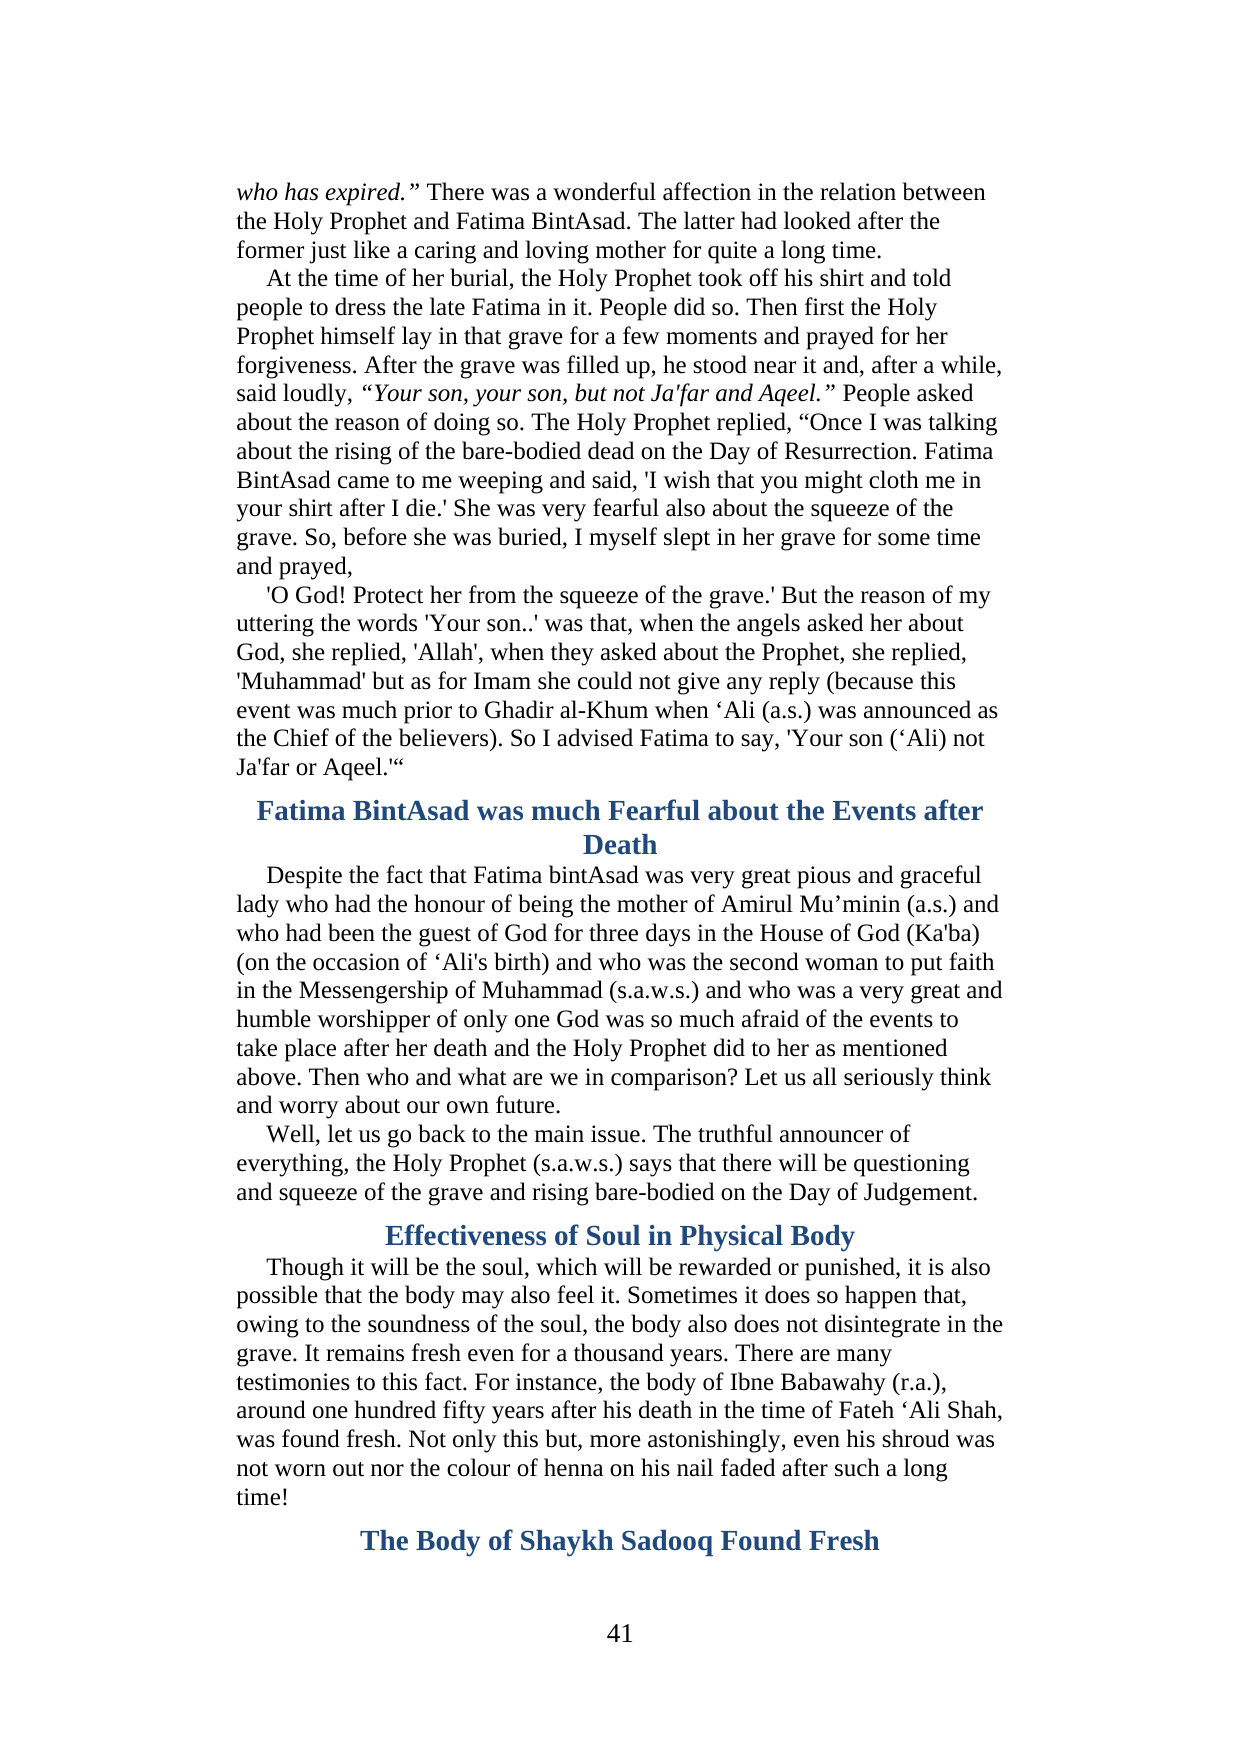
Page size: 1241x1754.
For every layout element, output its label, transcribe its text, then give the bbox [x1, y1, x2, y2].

subtitle Effectiveness of Soul in Physical Body [236, 1218, 1004, 1252]
text 'O God! Protect her from the squeeze of the grave.' But the reason of my uttering the words 'Your son..' was that, when the angels asked her about God, she replied, 'Allah', when they asked about the Prophet, she replied, 'Muhammad' but as for Imam she could not give any reply (because this event was much prior to Ghadir al-Khum when ‘Ali (a.s.) was announced as the Chief of the believers). So I advised Fatima to say, 'Your son (‘Ali) not Ja'far or Aqeel.'“ [236, 580, 1004, 781]
subtitle The Body of Shaykh Sadooq Found Fresh [236, 1523, 1004, 1556]
text Well, let us go back to the main issue. The truthful announcer of everything, the Holy Prophet (s.a.w.s.) says that there will be questioning and squeeze of the grave and rising bare-bodied on the Day of Judgement. [236, 1119, 1004, 1206]
text Despite the fact that Fatima bintAsad was very great pious and graceful lady who had the honour of being the mother of Amirul Mu’minin (a.s.) and who had been the guest of God for three days in the House of God (Ka'ba) (on the occasion of ‘Ali's birth) and who was the second woman to put faith in the Messengership of Muhammad (s.a.w.s.) and who was a very great and humble worshipper of only one God was so much afraid of the events to take place after her death and the Holy Prophet did to her as mentioned above. Then who and what are we in comparison? Let us all seriously think and worry about our own future. [236, 861, 1004, 1119]
subtitle Fatima BintAsad was much Fearful about the Events after Death [236, 793, 1004, 861]
text Though it will be the soul, which will be rewarded or punished, it is also possible that the body may also feel it. Sometimes it does so happen that, owing to the soundness of the soul, the body also does not disintegrate in the grave. It remains fresh even for a thousand years. There are many testimonies to this fact. For instance, the body of Ibne Babawahy (r.a.), around one hundred fifty years after his death in the time of Fateh ‘Ali Shah, was found fresh. Not only this but, more astonishingly, even his shroud was not worn out nor the colour of henna on his nail faded after such a long time! [236, 1252, 1004, 1510]
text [236, 177, 1004, 263]
text At the time of her burial, the Holy Prophet took off his shirt and told people to dress the late Fatima in it. People did so. Then first the Holy Prophet himself lay in that grave for a few moments and prayed for her forgiveness. After the grave was filled up, he stood near it and, after a while, said loudly, “Your son, your son, but not Ja'far and Aqeel.” People asked about the reason of doing so. The Holy Prophet replied, “Once I was talking about the rising of the bare-bodied dead on the Day of Resurrection. Fatima BintAsad came to me weeping and said, 'I wish that you might cloth me in your shirt after I die.' She was very fearful also about the squeeze of the grave. So, before she was buried, I myself slept in her grave for some time and prayed, [236, 263, 1004, 580]
